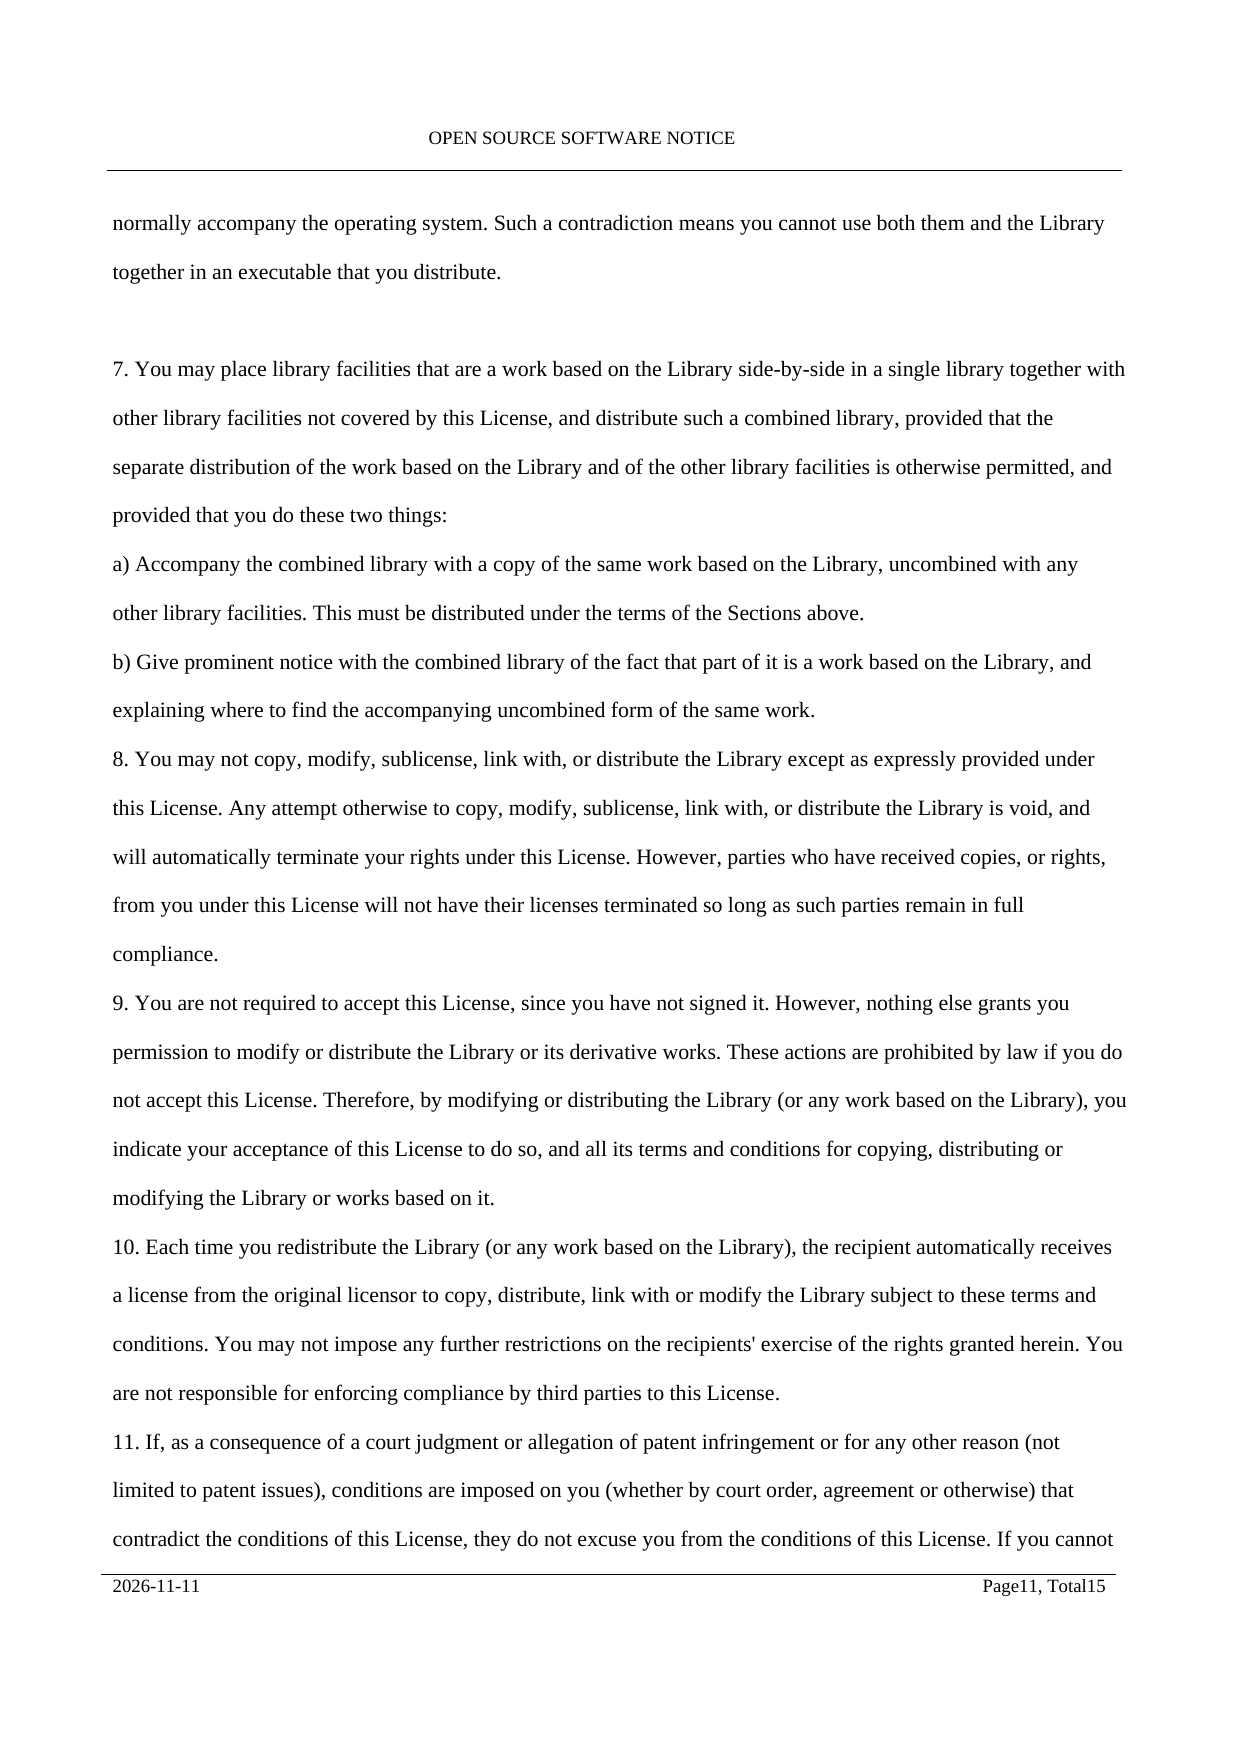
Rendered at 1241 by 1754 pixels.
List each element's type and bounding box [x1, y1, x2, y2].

text [112, 206, 1128, 1555]
